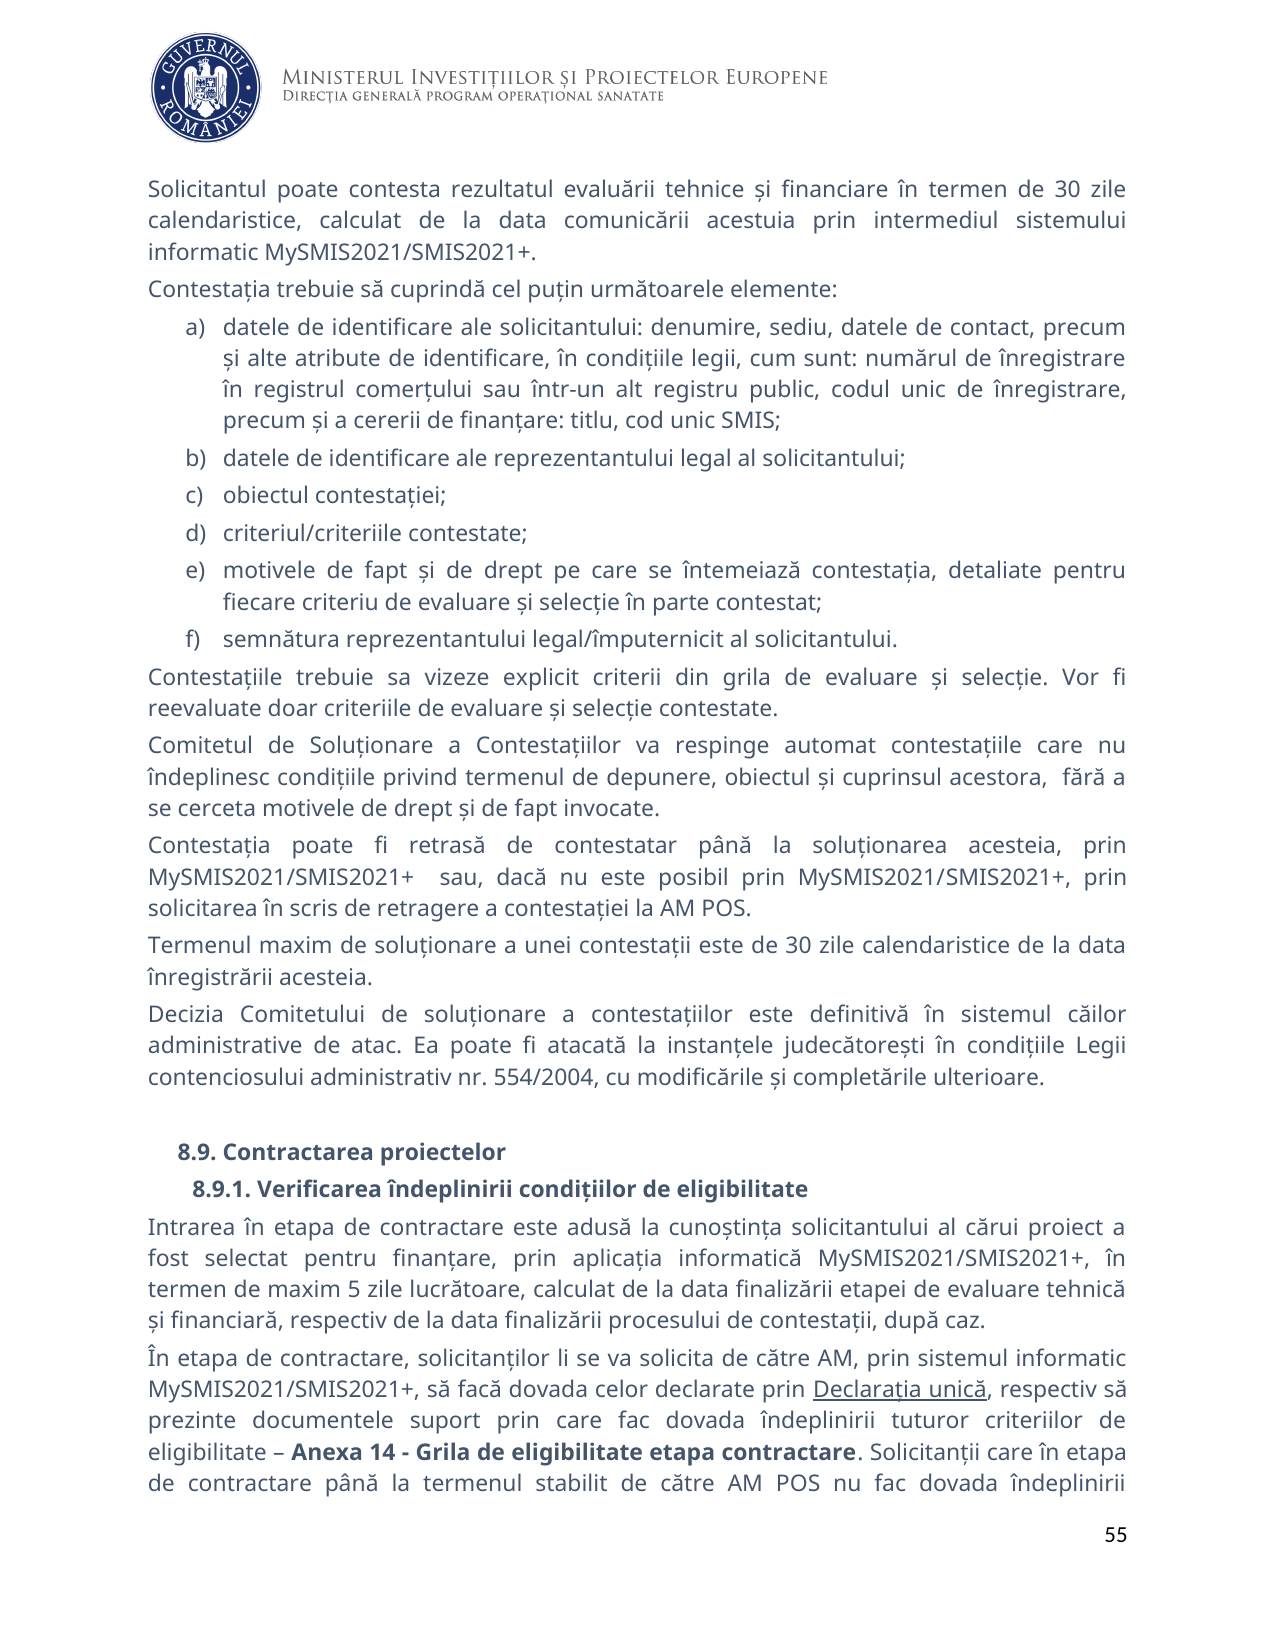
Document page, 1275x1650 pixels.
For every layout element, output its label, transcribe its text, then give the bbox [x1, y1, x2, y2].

text 8.9.1. Verificarea îndeplinirii condițiilor de eligibilitate [192, 1173, 1127, 1204]
text Comitetul de Soluționare a Contestațiilor va respinge automat contestațiile care nu îndeplinesc condițiile privind termenul de depunere, obiectul și cuprinsul acestora, fără a se cerceta motivele de drept și de fapt invocate. [148, 729, 1127, 823]
list motivele de fapt și de drept pe care se întemeiază contestația, detaliate pentru fiecare criteriu de evaluare și selecție în parte contestat; [185, 554, 1127, 617]
list semnătura reprezentantului legal/împuternicit al solicitantului. [185, 623, 1127, 654]
list datele de identificare ale reprezentantului legal al solicitantului; [185, 442, 1127, 473]
text Contestația poate fi retrasă de contestatar până la soluționarea acesteia, prin MySMIS2021/SMIS2021+ sau, dacă nu este posibil prin MySMIS2021/SMIS2021+, prin solicitarea în scris de retragere a contestației la AM POS. [148, 829, 1127, 923]
picture [147, 29, 852, 145]
text Solicitantul poate contesta rezultatul evaluării tehnice și financiare în termen de 30 zile calendaristice, calculat de la data comunicării acestuia prin intermediul sistemului informatic MySMIS2021/SMIS2021+. [148, 173, 1127, 267]
text Termenul maxim de soluționare a unei contestații este de 30 zile calendaristice de la data înregistrării acesteia. [148, 929, 1127, 992]
list obiectul contestației; [185, 479, 1127, 510]
text 8.9. Contractarea proiectelor [177, 1135, 1127, 1167]
text Contestația trebuie să cuprindă cel puțin următoarele elemente: [148, 273, 1127, 304]
text Intrarea în etapa de contractare este adusă la cunoștința solicitantului al cărui proiect a fost selectat pentru finanțare, prin aplicația informatică MySMIS2021/SMIS2021+, în termen de maxim 5 zile lucrătoare, calculat de la data finalizării etapei de evaluare tehnică și financiară, respectiv de la data finalizării procesului de contestații, după caz. [148, 1210, 1127, 1335]
list criteriul/criteriile contestate; [185, 517, 1127, 548]
list datele de identificare ale solicitantului: denumire, sediu, datele de contact, precum și alte atribute de identificare, în condițiile legii, cum sunt: numărul de înregistrare în registrul comerțului sau într-un alt registru public, codul unic de înregistrare, precum și a cererii de finanțare: titlu, cod unic SMIS; [185, 310, 1127, 435]
text Decizia Comitetului de soluționare a contestațiilor este definitivă în sistemul căilor administrative de atac. Ea poate fi atacată la instanțele judecătorești în condițiile Legii contenciosului administrativ nr. 554/2004, cu modificările și completările ulterioare. [148, 998, 1127, 1092]
text Contestațiile trebuie sa vizeze explicit criterii din grila de evaluare și selecție. Vor fi reevaluate doar criteriile de evaluare și selecție contestate. [148, 660, 1127, 723]
